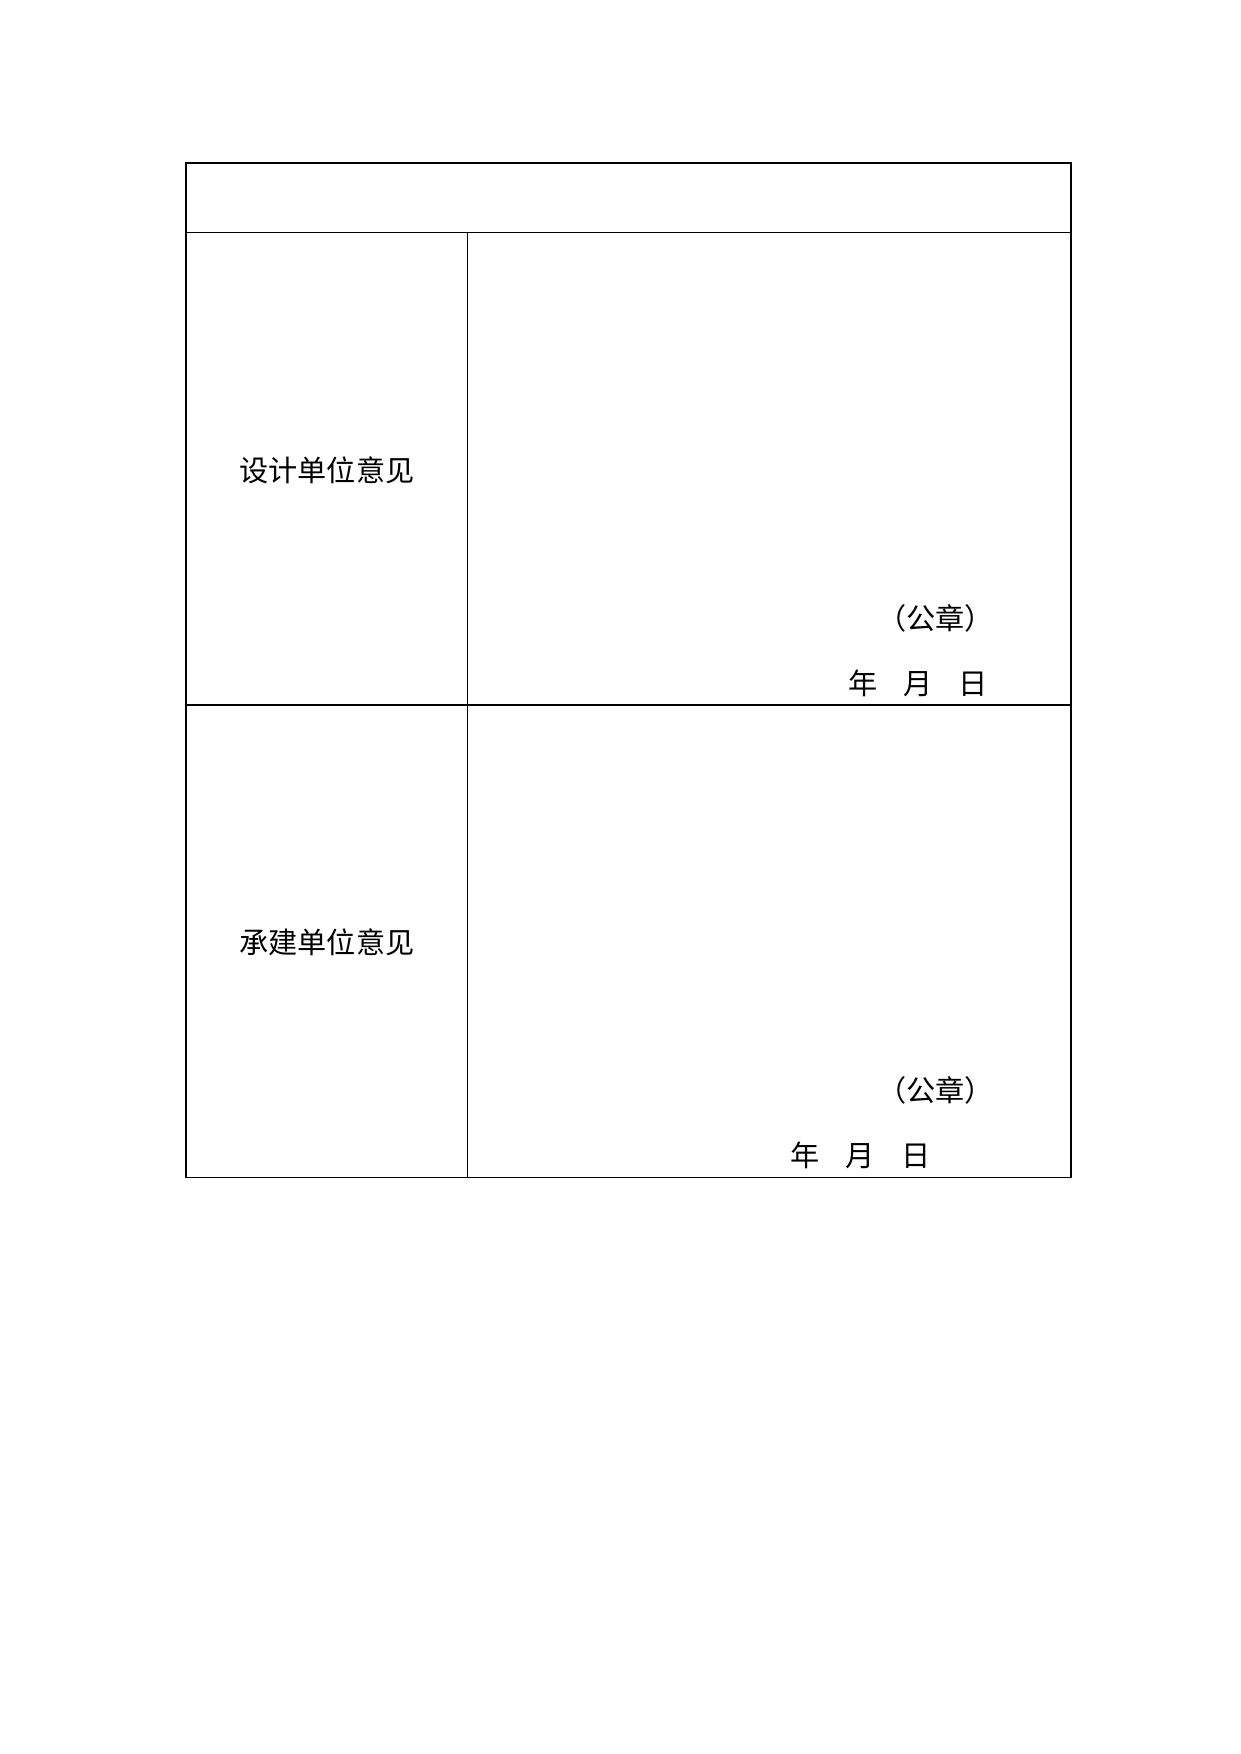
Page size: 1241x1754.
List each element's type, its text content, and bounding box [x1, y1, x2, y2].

table_cell （公章） 年 月 日 [468, 706, 1070, 1176]
table_cell 设计单位意见 [187, 233, 467, 704]
table_cell 承建单位意见 [187, 706, 467, 1176]
table_cell （公章） 年 月 日 [468, 233, 1070, 704]
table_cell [187, 164, 1070, 232]
